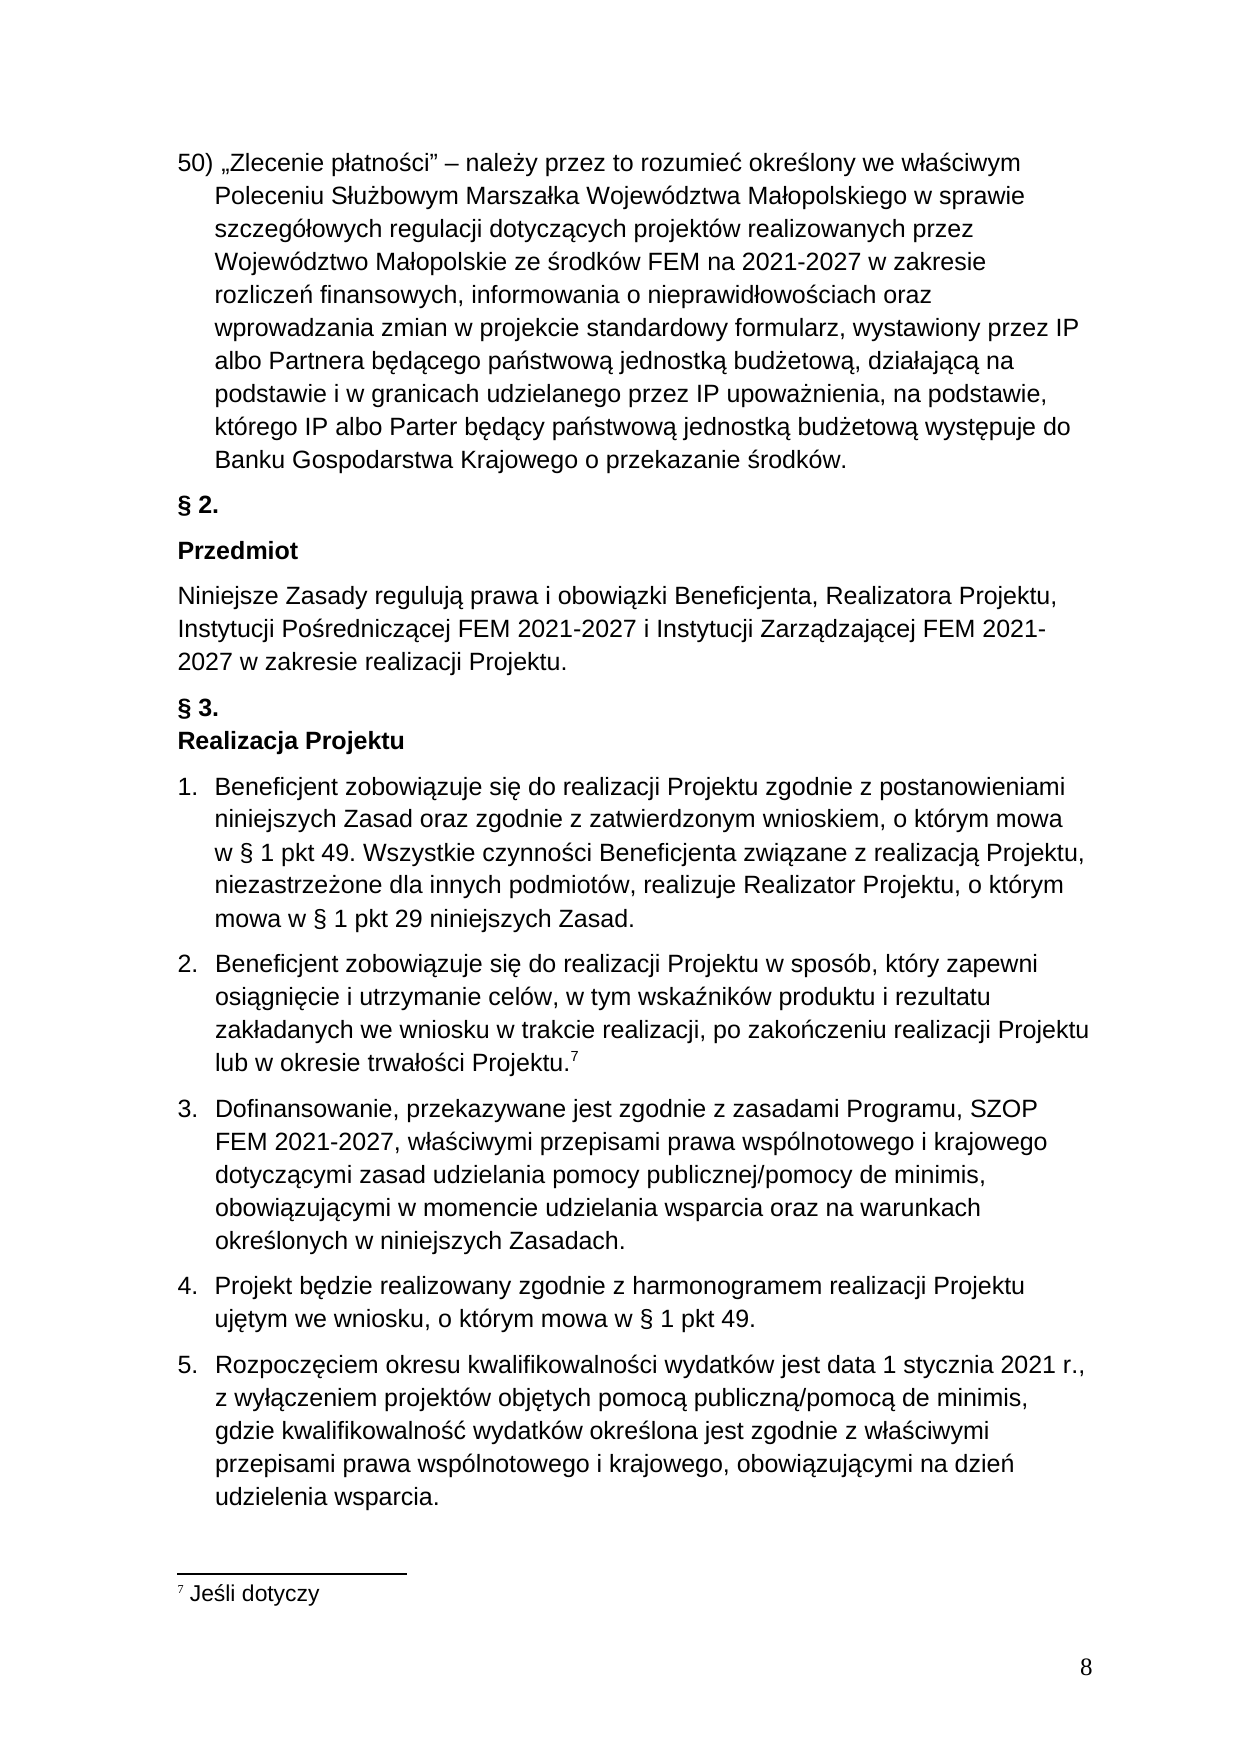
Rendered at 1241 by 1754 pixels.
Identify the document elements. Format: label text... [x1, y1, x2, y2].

list Beneficjent zobowiązuje się do realizacji Projektu zgodnie z postanowieniami niniejszych Zasad oraz zgodnie z zatwierdzonym wnioskiem, o którym mowa w § 1 pkt 49. Wszystkie czynności Beneficjenta związane z realizacją Projektu, niezastrzeżone dla innych podmiotów, realizuje Realizator Projektu, o którym mowa w § 1 pkt 29 niniejszych Zasad. [177, 771, 1093, 932]
list Projekt będzie realizowany zgodnie z harmonogramem realizacji Projektu ujętym we wniosku, o którym mowa w § 1 pkt 49. [177, 1271, 1093, 1333]
list Dofinansowanie, przekazywane jest zgodnie z zasadami Programu, SZOP FEM 2021-2027, właściwymi przepisami prawa wspólnotowego i krajowego dotyczącymi zasad udzielania pomocy publicznej/pomocy de minimis, obowiązującymi w momencie udzielania wsparcia oraz na warunkach określonych w niniejszych Zasadach. [177, 1094, 1093, 1254]
text Niniejsze Zasady regulują prawa i obowiązki Beneficjenta, Realizatora Projektu, Instytucji Pośredniczącej FEM 2021-2027 i Instytucji Zarządzającej FEM 2021-2027 w zakresie realizacji Projektu. [177, 581, 1093, 676]
subtitle § 3. Realizacja Projektu [177, 693, 1093, 755]
subtitle Przedmiot [177, 536, 1093, 564]
subtitle § 2. [177, 490, 1093, 519]
list Beneficjent zobowiązuje się do realizacji Projektu w sposób, który zapewni osiągnięcie i utrzymanie celów, w tym wskaźników produktu i rezultatu zakładanych we wniosku w trakcie realizacji, po zakończeniu realizacji Projektu lub w okresie trwałości Projektu. [177, 949, 1093, 1077]
list „Zlecenie płatności” – należy przez to rozumieć określony we właściwym Poleceniu Służbowym Marszałka Województwa Małopolskiego w sprawie szczegółowych regulacji dotyczących projektów realizowanych przez Województwo Małopolskie ze środków FEM na 2021-2027 w zakresie rozliczeń finansowych, informowania o nieprawidłowościach oraz wprowadzania zmian w projekcie standardowy formularz, wystawiony przez IP albo Partnera będącego państwową jednostką budżetową, działającą na podstawie i w granicach udzielanego przez IP upoważnienia, na podstawie, którego IP albo Parter będący państwową jednostką budżetową występuje do Banku Gospodarstwa Krajowego o przekazanie środków. [177, 148, 1093, 473]
list Rozpoczęciem okresu kwalifikowalności wydatków jest data 1 stycznia 2021 r., z wyłączeniem projektów objętych pomocą publiczną/pomocą de minimis, gdzie kwalifikowalność wydatków określona jest zgodnie z właściwymi przepisami prawa wspólnotowego i krajowego, obowiązującymi na dzień udzielenia wsparcia. [177, 1350, 1093, 1511]
